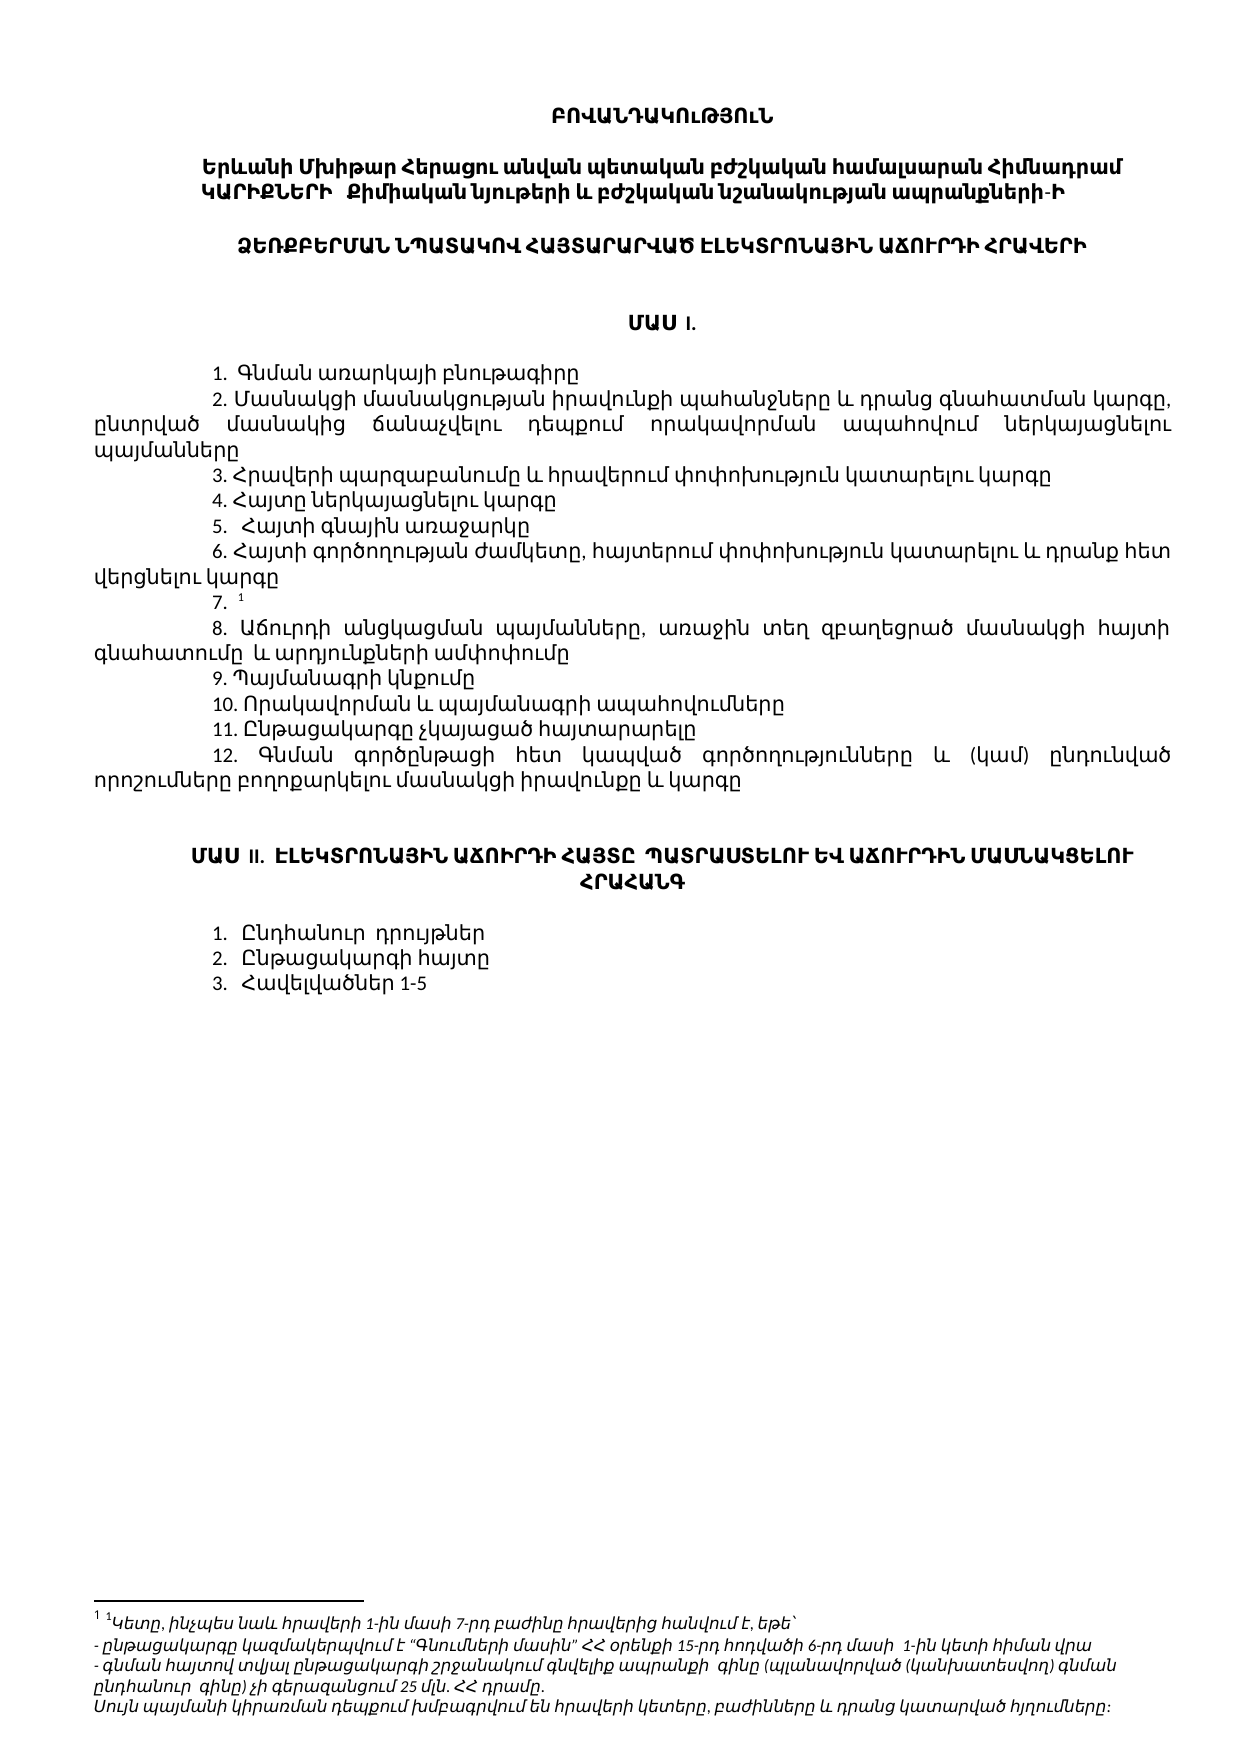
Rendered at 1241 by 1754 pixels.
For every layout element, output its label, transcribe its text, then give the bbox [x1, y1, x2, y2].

text 2. Մասնակցի մասնակցության իրավունքի պահանջները և դրանց գնահատման կարգը, ընտրված մասնակից ճանաչվելու դեպքում որակավորման ապահովում ներկայացնելու պայմանները [94, 386, 1171, 462]
text 3. Հրավերի պարզաբանումը և հրավերում փոփոխություն կատարելու կարգը [94, 462, 1171, 488]
text 4. Հայտը ներկայացնելու կարգը [94, 488, 1171, 513]
text Երևանի Մխիթար Հերացու անվան պետական բժշկական համալսարան Հիմնադրամ ԿԱՐԻՔՆԵՐԻ Քիմիական նյութերի և բժշկական նշանակության ապրանքների-Ի [94, 154, 1171, 205]
text 12. Գնման գործընթացի հետ կապված գործողությունները և (կամ) ընդունված որոշումները բողոքարկելու մասնակցի իրավունքը և կարգը [94, 742, 1171, 793]
text 9. Պայմանագրի կնքումը [94, 666, 1171, 691]
text 1. Գնման առարկայի բնութագիրը [94, 361, 1171, 386]
text ՁԵՌՔԲԵՐՄԱՆ ՆՊԱՏԱԿՈՎ ՀԱՅՏԱՐԱՐՎԱԾ ԷԼԵԿՏՐՈՆԱՅԻՆ ԱՃՈՒՐԴԻ ՀՐԱՎԵՐԻ [94, 233, 1171, 259]
text ՄԱՍ I. [94, 310, 1171, 335]
text 1. Ընդհանուր դրույթներ [94, 920, 1171, 945]
text ՄԱՍ II. ԷԼԵԿՏՐՈՆԱՅԻՆ ԱՃՈԻՐԴԻ ՀԱՅՏԸ ՊԱՏՐԱՍՏԵԼՈՒ ԵՎ ԱՃՈՒՐԴԻՆ ՄԱՍՆԱԿՑԵԼՈՒ ՀՐԱՀԱՆԳ [94, 843, 1171, 894]
text 10. Որակավորման և պայմանագրի ապահովումները [94, 691, 1171, 716]
text 7. 1 [94, 589, 1171, 615]
text 11. Ընթացակարգը չկայացած հայտարարելը [94, 716, 1171, 742]
text 3. Հավելվածներ 1-5 [94, 971, 1171, 996]
text ԲՈՎԱՆԴԱԿՈւԹՅՈւՆ [94, 103, 1171, 128]
text 5. Հայտի գնային առաջարկը [94, 513, 1171, 538]
text 8. Աճուրդի անցկացման պայմանները, առաջին տեղ զբաղեցրած մասնակցի հայտի գնահատումը և արդյունքների ամփոփումը [94, 615, 1171, 666]
text 2. Ընթացակարգի հայտը [94, 945, 1171, 971]
text 6. Հայտի գործողության ժամկետը, հայտերում փոփոխություն կատարելու և դրանք հետ վերցնելու կարգը [94, 538, 1171, 589]
